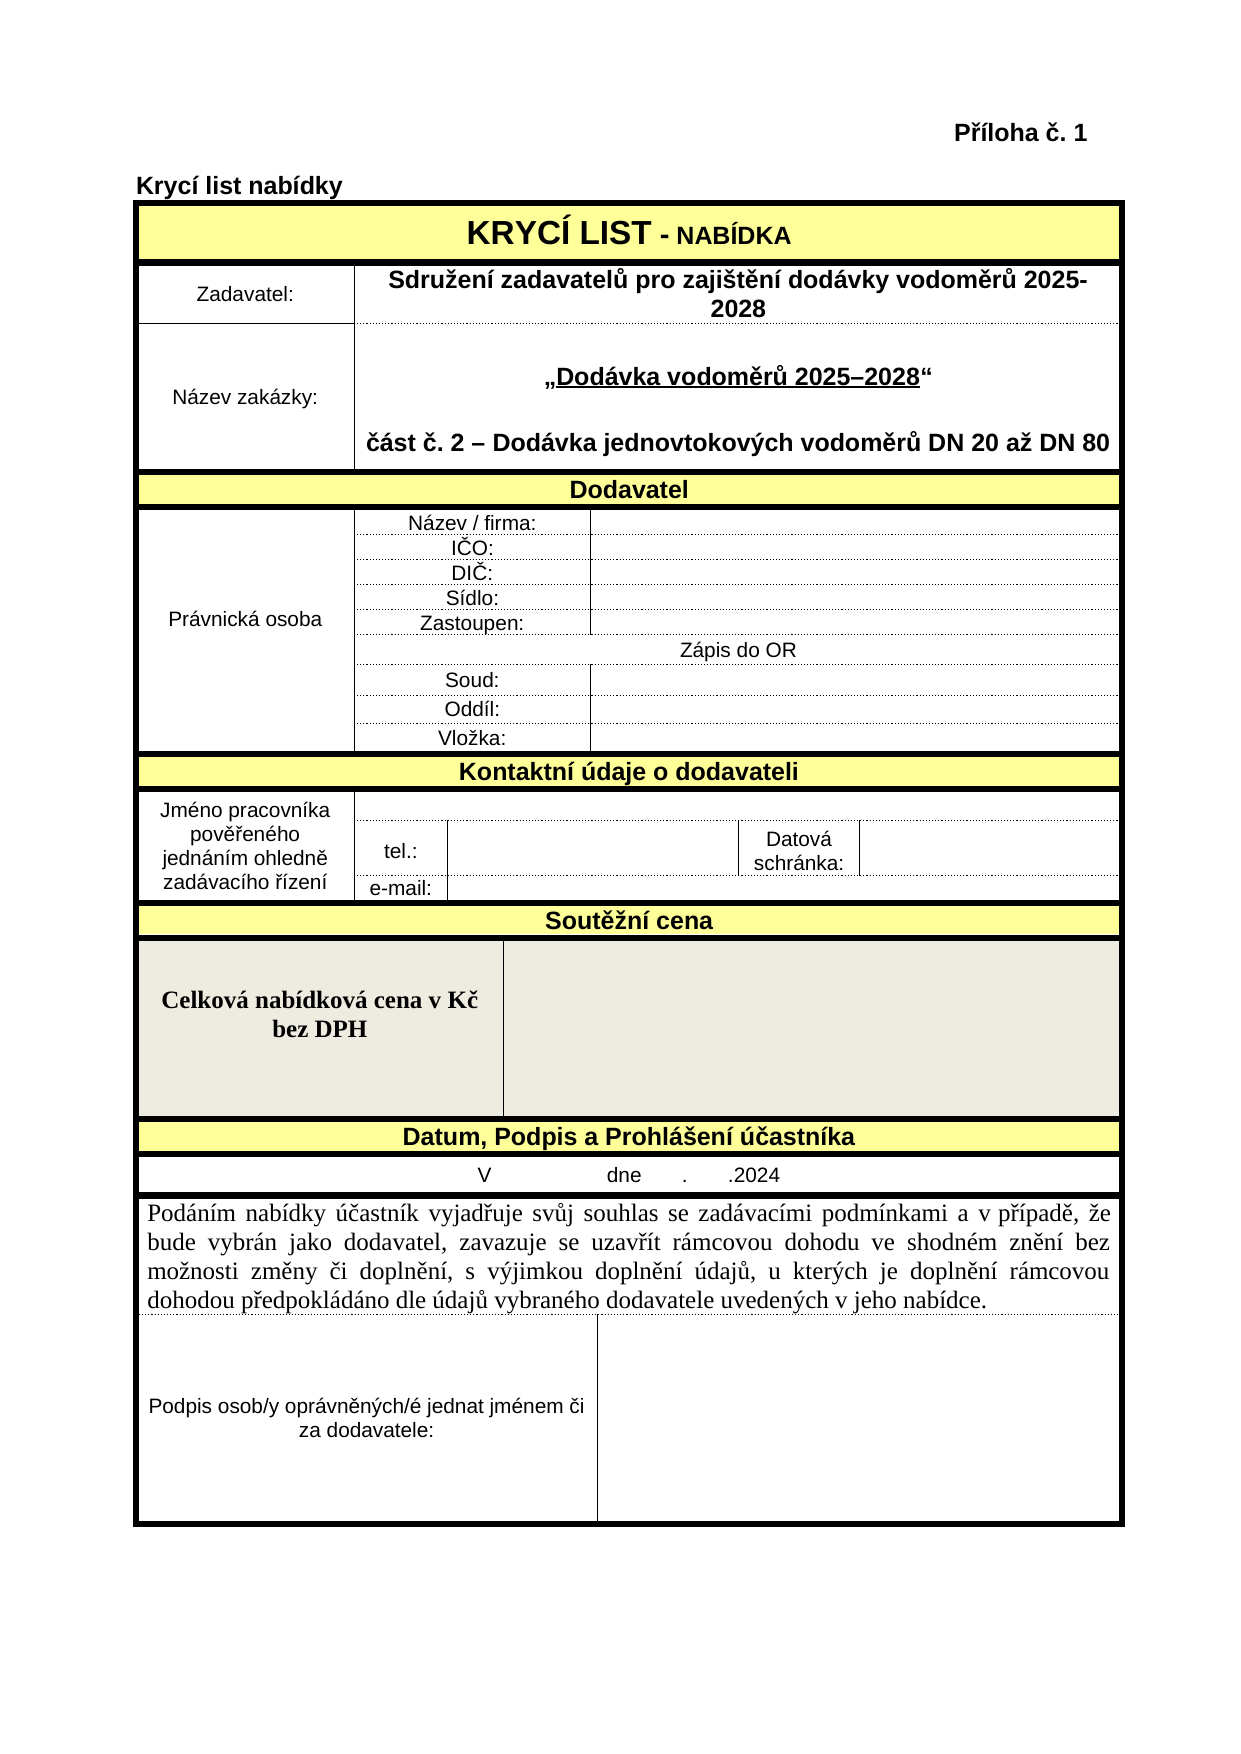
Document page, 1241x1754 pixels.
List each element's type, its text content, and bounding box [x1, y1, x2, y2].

table_cell [591, 723, 1119, 751]
table_cell Právnická osoba [139, 510, 354, 751]
table_cell Sdružení zadavatelů pro zajištění dodávky vodoměrů 2025-2028 [355, 266, 1119, 323]
text Příloha č. 1 [136, 118, 1087, 147]
table_cell Podpis osob/y oprávněných/é jednat jménem či za dodavatele: [139, 1314, 597, 1521]
table_cell [591, 609, 601, 634]
table_cell [591, 510, 601, 534]
table_cell [1111, 584, 1119, 609]
table_cell [591, 534, 601, 559]
table_cell Celková nabídková cena v Kč bez DPH [139, 941, 503, 1116]
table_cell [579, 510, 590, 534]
table_cell [1111, 510, 1119, 534]
table_cell Vložka: [355, 723, 590, 751]
table_cell [1111, 609, 1119, 634]
table_cell Oddíl: [355, 695, 590, 723]
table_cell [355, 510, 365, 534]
table_header KRYCÍ LIST - NABÍDKA [139, 206, 1119, 259]
table_cell Zápis do OR [355, 634, 1119, 664]
table_cell [860, 820, 1119, 874]
table_cell [1111, 559, 1119, 584]
table_cell [598, 1314, 1119, 1521]
table_cell Soutěžní cena [139, 906, 1119, 934]
table_cell [504, 941, 1119, 1116]
table_cell V dne . .2024 [139, 1157, 1119, 1192]
table_cell Datová schránka: [739, 820, 859, 874]
table_cell Podáním nabídky účastník vyjadřuje svůj souhlas se zadávacími podmínkami a v případě, že bude vybrán jako dodavatel, zavazuje se uzavřít rámcovou dohodu ve shodném znění bez možnosti změny či doplnění, s výjimkou doplnění údajů, u kterých je doplnění rámcovou dohodou předpokládáno dle údajů vybraného dodavatele uvedených v jeho nabídce. [139, 1199, 1119, 1313]
table_cell [591, 559, 601, 584]
table_cell e-mail: [355, 875, 447, 899]
table_cell tel.: [355, 820, 447, 874]
table_cell Jméno pracovníka pověřeného jednáním ohledně zadávacího řízení [139, 792, 354, 899]
table_cell Dodavatel [139, 475, 1119, 504]
table_cell [355, 792, 1119, 820]
table_cell [448, 875, 1119, 899]
table_cell [591, 584, 601, 609]
table_cell Soud: [355, 664, 590, 694]
table_cell [448, 820, 738, 874]
table_cell Kontaktní údaje o dodavateli [139, 757, 1119, 786]
text Krycí list nabídky [136, 171, 1087, 199]
table_cell Zadavatel: [139, 266, 354, 323]
table_cell Datum, Podpis a Prohlášení účastníka [139, 1122, 1119, 1151]
table_cell Název zakázky: [139, 324, 354, 469]
table_cell [1111, 534, 1119, 559]
table_cell „Dodávka vodoměrů 2025–2028“ část č. 2 – Dodávka jednovtokových vodoměrů DN 20 až DN 80 [355, 323, 1119, 469]
table_cell [591, 695, 1119, 723]
table_cell [591, 664, 1119, 694]
